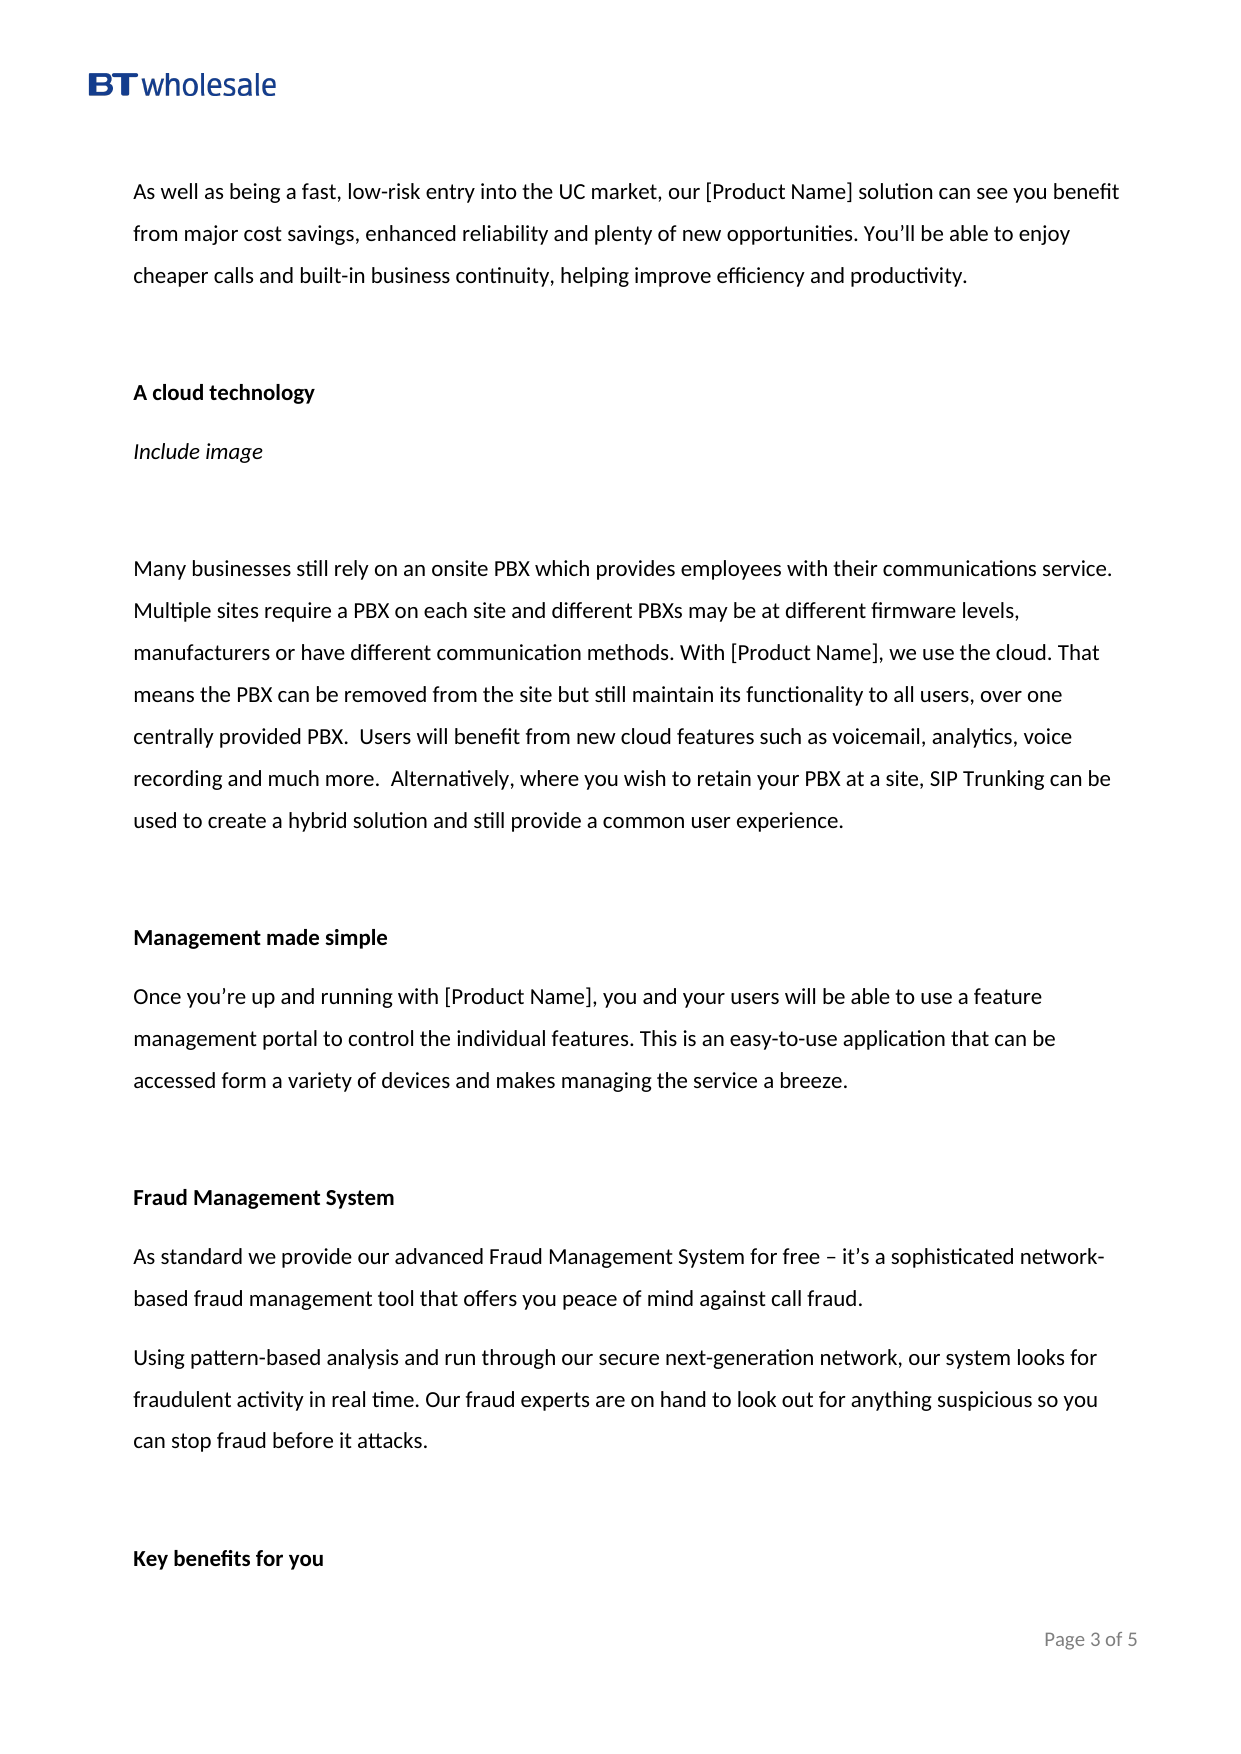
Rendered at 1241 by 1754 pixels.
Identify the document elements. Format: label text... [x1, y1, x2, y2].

text Fraud Management System [133, 1183, 1137, 1211]
picture [88, 73, 276, 96]
text Key benefits for you [133, 1544, 1137, 1572]
text As well as being a fast, low-risk entry into the UC market, our [Product Name] solution can see you benefit from major cost savings, enhanced reliability and plenty of new opportunities. You’ll be able to enjoy cheaper calls and built-in business continuity, helping improve efficiency and productivity. [133, 177, 1137, 289]
text As standard we provide our advanced Fraud Management System for free – it’s a sophisticated network-based fraud management tool that offers you peace of mind against call fraud. [133, 1242, 1137, 1312]
text Once you’re up and running with [Product Name], you and your users will be able to use a feature management portal to control the individual features. This is an easy-to-use application that can be accessed form a variety of devices and makes managing the service a breeze. [133, 982, 1137, 1094]
text Using pattern-based analysis and run through our secure next-generation network, our system looks for fraudulent activity in real time. Our fraud experts are on hand to look out for anything suspicious so you can stop fraud before it attacks. [133, 1343, 1137, 1455]
text Include image [133, 437, 1137, 465]
text A cloud technology [133, 378, 1137, 406]
text Management made simple [133, 923, 1137, 952]
text Many businesses still rely on an onsite PBX which provides employees with their communications service. Multiple sites require a PBX on each site and different PBXs may be at different firmware levels, manufacturers or have different communication methods. With [Product Name], we use the cloud. That means the PBX can be removed from the site but still maintain its functionality to all users, over one centrally provided PBX. Users will benefit from new cloud features such as voicemail, analytics, voice recording and much more. Alternatively, where you wish to retain your PBX at a site, SIP Trunking can be used to create a hybrid solution and still provide a common user experience. [133, 554, 1137, 834]
